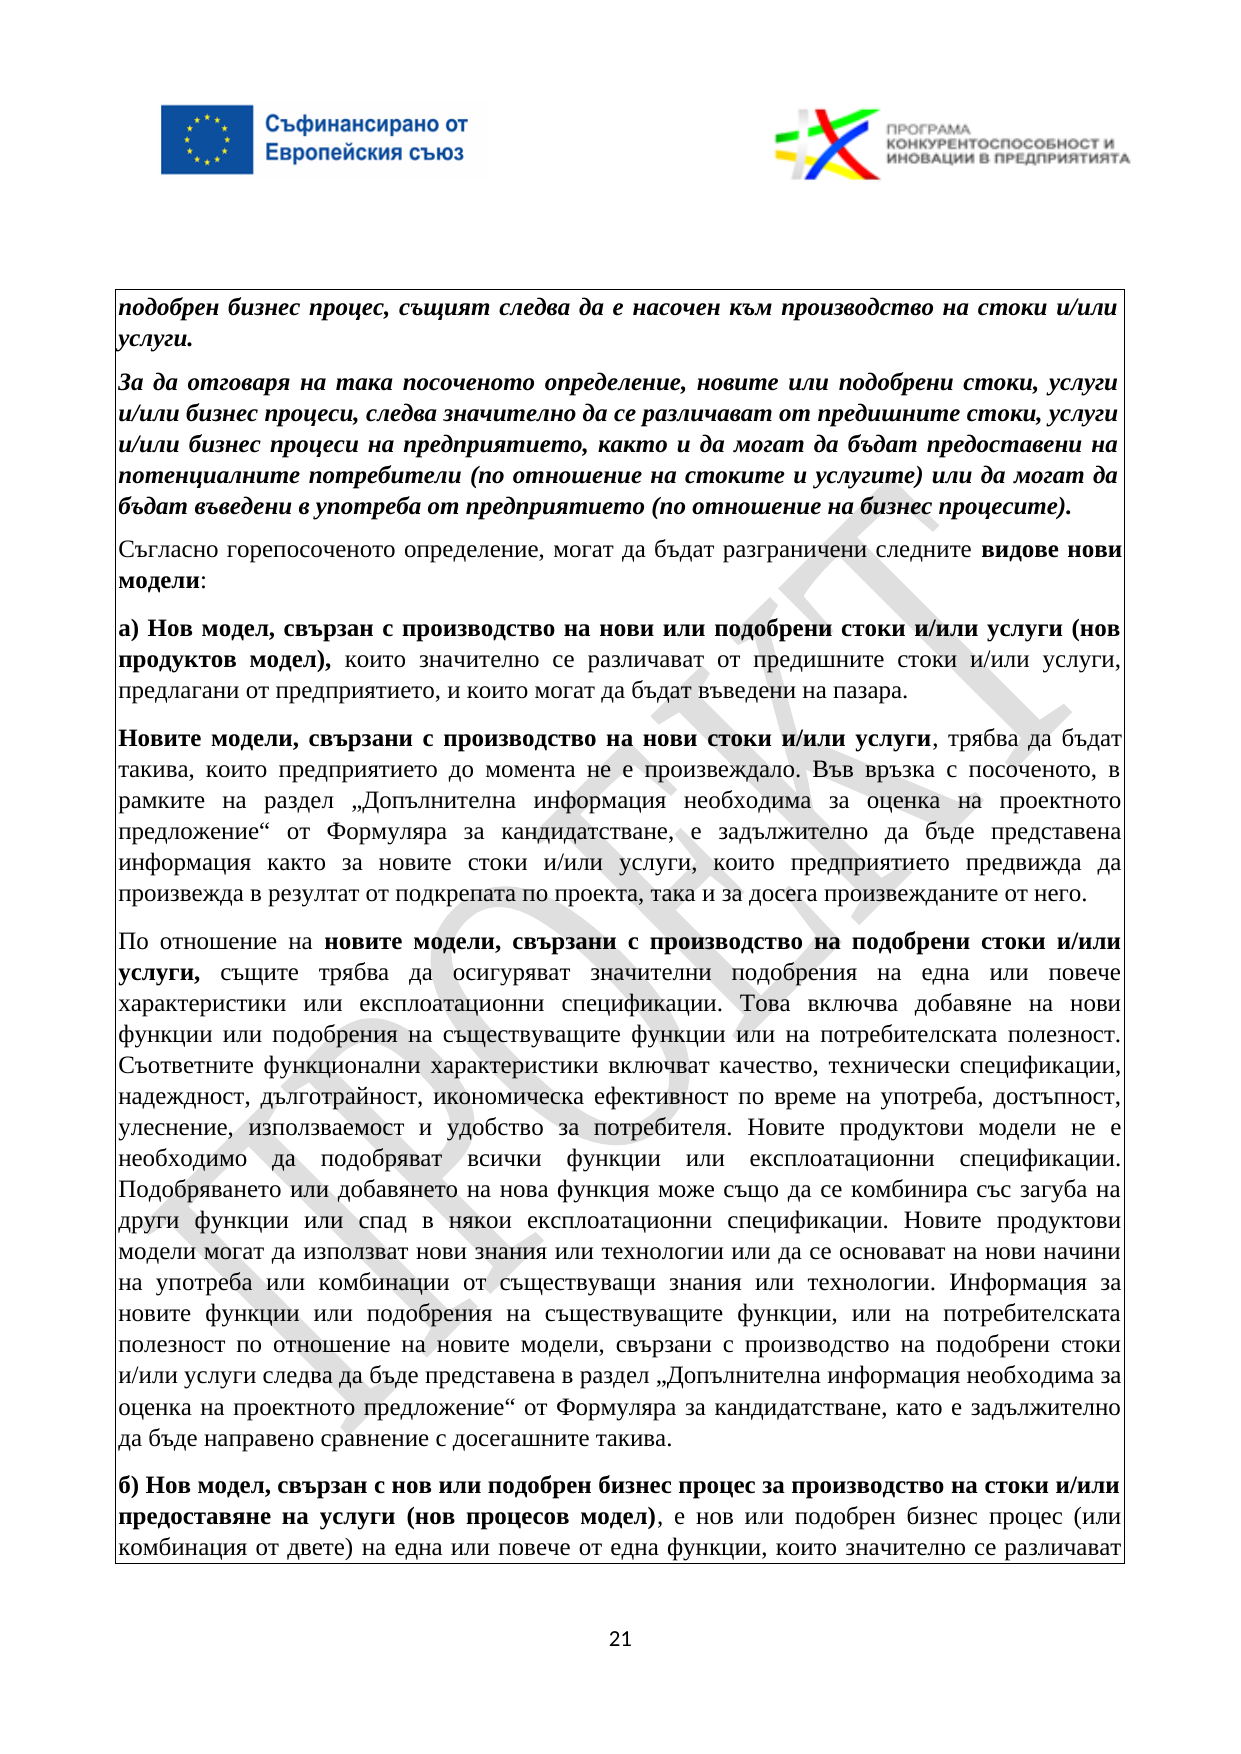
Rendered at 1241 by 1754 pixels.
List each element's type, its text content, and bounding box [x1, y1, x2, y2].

text Новите модели, свързани с производство на нови стоки и/или услуги, трябва да бъдат такива, които предприятието до момента не е произвеждало. Във връзка с посоченото, в рамките на раздел „Допълнителна информация необходима за оценка на проектното предложение“ от Формуляра за кандидатстване, е задължително да бъде представена информация както за новите стоки и/или услуги, които предприятието предвижда да произвежда в резултат от подкрепата по проекта, така и за досега произвежданите от него. [116, 720, 1124, 907]
text Съгласно горепосоченото определение, могат да бъдат разграничени следните видове нови модели: [116, 531, 1124, 594]
text а) Нов модел, свързан с производство на нови или подобрени стоки и/или услуги (нов продуктов модел), които значително се различават от предишните стоки и/или услуги, предлагани от предприятието, и които могат да бъдат въведени на пазара. [116, 610, 1124, 704]
text За да отговаря на така посоченото определение, новите или подобрени стоки, услуги и/или бизнес процеси, следва значително да се различават от предишните стоки, услуги и/или бизнес процеси на предприятието, както и да могат да бъдат предоставени на потенциалните потребители (по отношение на стоките и услугите) или да могат да бъдат въведени в употреба от предприятието (по отношение на бизнес процесите). [116, 364, 1124, 520]
picture [157, 101, 488, 179]
text По отношение на новите модели, свързани с производство на подобрени стоки и/или услуги, същите трябва да осигуряват значителни подобрения на една или повече характеристики или експлоатационни спецификации. Това включва добавяне на нови функции или подобрения на съществуващите функции или на потребителската полезност. Съответните функционални характеристики включват качество, технически спецификации, надеждност, дълготрайност, икономическа ефективност по време на употреба, достъпност, улеснение, използваемост и удобство за потребителя. Новите продуктови модели не е необходимо да подобряват всички функции или експлоатационни спецификации. Подобряването или добавянето на нова функция може също да се комбинира със загуба на други функции или спад в някои експлоатационни спецификации. Новите продуктови модели могат да използват нови знания или технологии или да се основават на нови начини на употреба или комбинации от съществуващи знания или технологии. Информация за новите функции или подобрения на съществуващите функции, или на потребителската полезност по отношение на новите модели, свързани с производство на подобрени стоки и/или услуги следва да бъде представена в раздел „Допълнителна информация необходима за оценка на проектното предложение“ от Формуляра за кандидатстване, като е задължително да бъде направено сравнение с досегашните такива. [116, 923, 1124, 1451]
picture [773, 101, 1134, 189]
